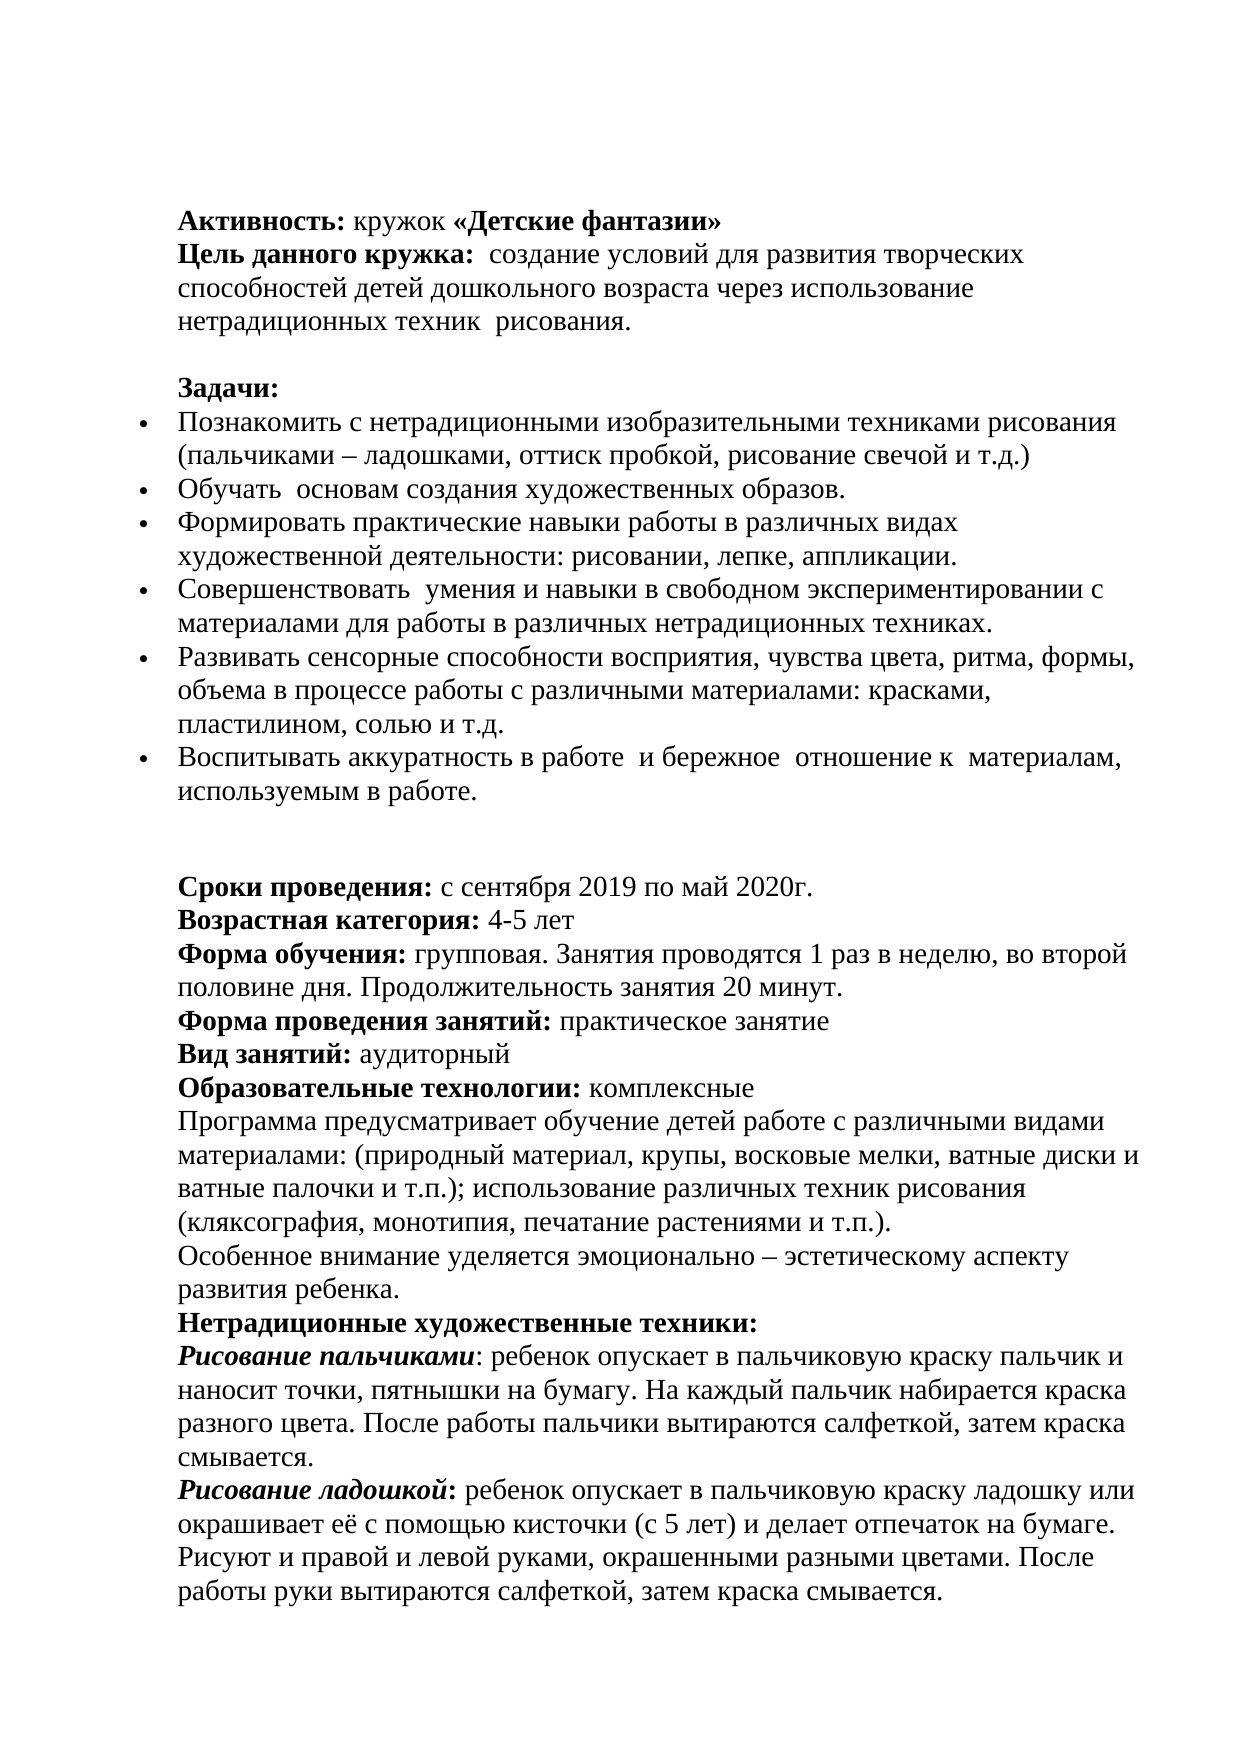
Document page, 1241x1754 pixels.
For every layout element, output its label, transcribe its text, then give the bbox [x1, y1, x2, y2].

list Познакомить с нетрадиционными изобразительными техниками рисования (пальчиками – ладошками, оттиск пробкой, рисование свечой и т.д.) [140, 404, 1152, 471]
text Возрастная категория: 4-5 лет [177, 902, 1152, 936]
text Рисование пальчиками: ребенок опускает в пальчиковую краску пальчик и наносит точки, пятнышки на бумагу. На каждый пальчик набирается краска разного цвета. После работы пальчики вытираются салфеткой, затем краска смывается. [177, 1338, 1152, 1472]
text Рисование ладошкой: ребенок опускает в пальчиковую краску ладошку или окрашивает её с помощью кисточки (с 5 лет) и делает отпечаток на бумаге. Рисуют и правой и левой руками, окрашенными разными цветами. После работы руки вытираются салфеткой, затем краска смывается. [177, 1472, 1152, 1607]
list Формировать практические навыки работы в различных видах художественной деятельности: рисовании, лепке, аппликации. [140, 504, 1152, 572]
text Форма проведения занятий: практическое занятие [177, 1003, 1152, 1036]
list Развивать сенсорные способности восприятия, чувства цвета, ритма, формы, объема в процессе работы с различными материалами: красками, пластилином, солью и т.д. [140, 639, 1152, 739]
list Обучать основам создания художественных образов. [140, 471, 1152, 504]
text Сроки проведения: с сентября 2019 по май 2020г. [177, 869, 1152, 902]
text Цель данного кружка: создание условий для развития творческих способностей детей дошкольного возраста через использование нетрадиционных техник рисования. [177, 236, 1152, 337]
list Совершенствовать умения и навыки в свободном экспериментировании с материалами для работы в различных нетрадиционных техниках. [140, 572, 1152, 639]
text Особенное внимание уделяется эмоционально – эстетическому аспекту развития ребенка. [177, 1238, 1152, 1305]
text Задачи: [177, 370, 1152, 404]
text Нетрадиционные художественные техники: [177, 1305, 1152, 1338]
text Вид занятий: аудиторный [177, 1036, 1152, 1070]
text Активность: кружок «Детские фантазии» [177, 203, 1152, 236]
text Форма обучения: групповая. Занятия проводятся 1 раз в неделю, во второй половине дня. Продолжительность занятия 20 минут. [177, 936, 1152, 1003]
list Воспитывать аккуратность в работе и бережное отношение к материалам, используемым в работе. [140, 739, 1152, 806]
text Образовательные технологии: комплексные [177, 1070, 1152, 1103]
text Программа предусматривает обучение детей работе с различными видами материалами: (природный материал, крупы, восковые мелки, ватные диски и ватные палочки и т.п.); использование различных техник рисования (кляксография, монотипия, печатание растениями и т.п.). [177, 1103, 1152, 1238]
